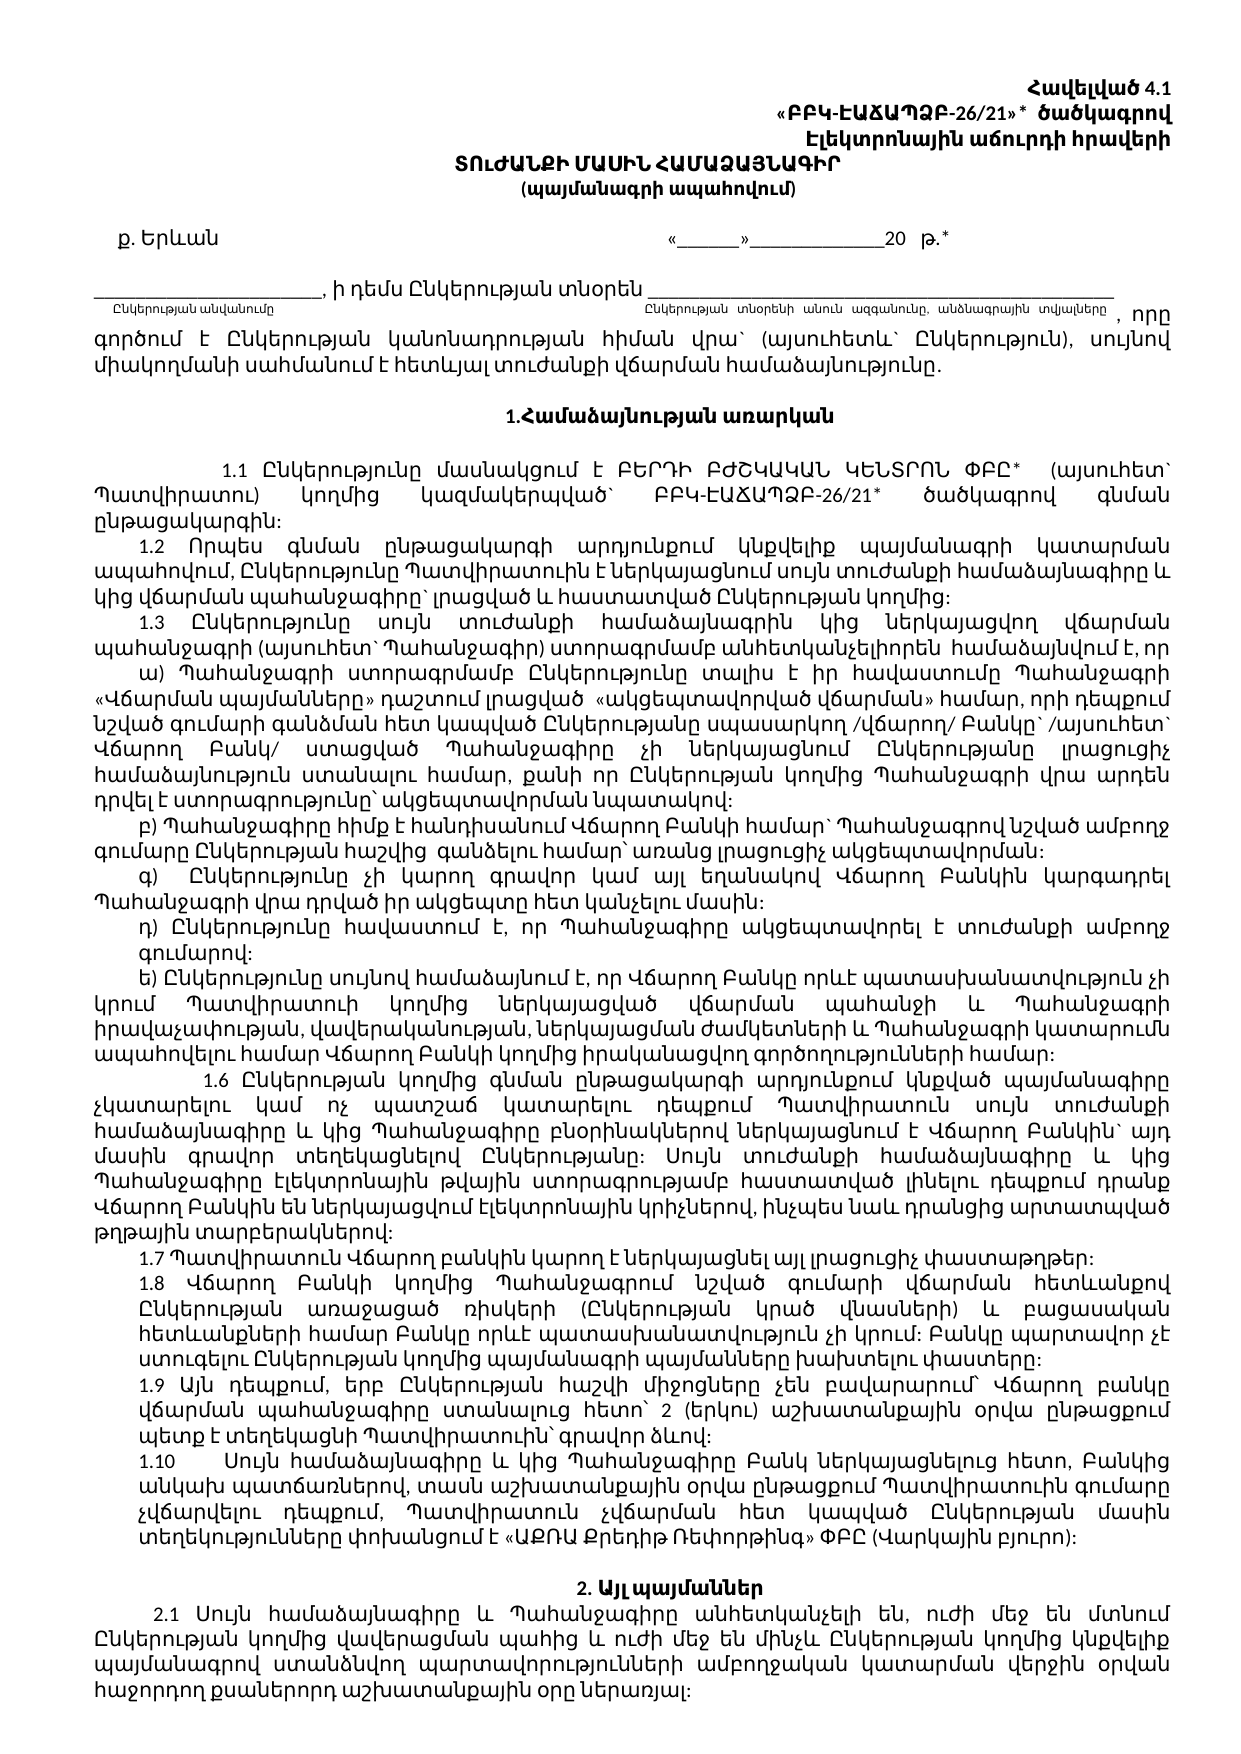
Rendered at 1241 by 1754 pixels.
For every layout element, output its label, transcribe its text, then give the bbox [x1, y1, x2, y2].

text 2.1 Սույն համաձայնագիրը և Պահանջագիրը անհետկանչելի են, ուժի մեջ են մտնում Ընկերության կողմից վավերացման պահից և ուժի մեջ են մինչև Ընկերության կողմից կնքվելիք պայմանագրով ստանձնվող պարտավորությունների ամբողջական կատարման վերջին օրվան հաջորդող քսաներորդ աշխատանքային օրը ներառյալ: [94, 1601, 1171, 1702]
text 1.1 Ընկերությունը մասնակցում է ԲԵՐԴԻ ԲԺՇԿԱԿԱՆ ԿԵՆՏՐՈՆ ՓԲԸ* (այսուհետ` Պատվիրատու) կողմից կազմակերպված` ԲԲԿ-ԷԱՃԱՊՁԲ-26/21* ծածկագրով գնման ընթացակարգին: [94, 457, 1171, 533]
text ե) Ընկերությունը սույնով համաձայնում է, որ Վճարող Բանկը որևէ պատասխանատվություն չի կրում Պատվիրատուի կողմից ներկայացված վճարման պահանջի և Պահանջագրի իրավաչափության, վավերականության, ներկայացման ժամկետների և Պահանջագրի կատարումն ապահովելու համար Վճարող Բանկի կողմից իրականացվող գործողությունների համար: [94, 965, 1171, 1067]
text 1.Համաձայնության առարկան [169, 403, 1171, 428]
text 2. Այլ պայմաններ [169, 1575, 1171, 1601]
text 1.2 Որպես գնման ընթացակարգի արդյունքում կնքվելիք պայմանագրի կատարման ապահովում, Ընկերությունը Պատվիրատուին է ներկայացնում սույն տուժանքի համաձայնագիրը և կից վճարման պահանջագիրը` լրացված և հաստատված Ընկերության կողմից: [94, 533, 1171, 609]
text 1.7 Պատվիրատուն Վճարող բանկին կարող է ներկայացնել այլ լրացուցիչ փաստաթղթեր: [138, 1245, 1171, 1270]
text գ) Ընկերությունը չի կարող գրավոր կամ այլ եղանակով Վճարող Բանկին կարգադրել Պահանջագրի վրա դրված իր ակցեպտը հետ կանչելու մասին: [94, 864, 1171, 914]
text ա) Պահանջագրի ստորագրմամբ Ընկերությունը տալիս է իր հավաստումը Պահանջագրի «Վճարման պայմանները» դաշտում լրացված «ակցեպտավորված վճարման» համար, որի դեպքում նշված գումարի գանձման հետ կապված Ընկերությանը սպասարկող /վճարող/ Բանկը` /այսուհետ` Վճարող Բանկ/ ստացված Պահանջագիրը չի ներկայացնում Ընկերությանը լրացուցիչ համաձայնություն ստանալու համար, քանի որ Ընկերության կողմից Պահանջագրի վրա արդեն դրվել է ստորագրությունը՝ ակցեպտավորման նպատակով: [94, 660, 1171, 813]
text (պայմանագրի ապահովում) [94, 177, 1171, 199]
text «ԲԲԿ-ԷԱՃԱՊՁԲ-26/21»* ծածկագրով [94, 100, 1171, 126]
text 1.9 Այն դեպքում, երբ Ընկերության հաշվի միջոցները չեն բավարարում՝ Վճարող բանկը վճարման պահանջագիրը ստանալուց հետո՝ 2 (երկու) աշխատանքային օրվա ընթացքում պետք է տեղեկացնի Պատվիրատուին՝ գրավոր ձևով: [138, 1372, 1171, 1448]
text ______________________, ի դեմս Ընկերության տնօրեն _____________________________________________ [94, 276, 1171, 301]
text 1.6 Ընկերության կողմից գնման ընթացակարգի արդյունքում կնքված պայմանագիրը չկատարելու կամ ոչ պատշաճ կատարելու դեպքում Պատվիրատուն սույն տուժանքի համաձայնագիրը և կից Պահանջագիրը բնօրինակներով ներկայացնում է Վճարող Բանկին` այդ մասին գրավոր տեղեկացնելով Ընկերությանը: Սույն տուժանքի համաձայնագիրը և կից Պահանջագիրը էլեկտրոնային թվային ստորագրությամբ հաստատված լինելու դեպքում դրանք Վճարող Բանկին են ներկայացվում էլեկտրոնային կրիչներով, ինչպես նաև դրանցից արտատպված թղթային տարբերակներով: [94, 1067, 1171, 1245]
text դ) Ընկերությունը հավաստում է, որ Պահանջագիրը ակցեպտավորել է տուժանքի ամբողջ գումարով: [138, 914, 1171, 965]
text Հավելված 4.1 [94, 75, 1171, 100]
text բ) Պահանջագիրը հիմք է հանդիսանում Վճարող Բանկի համար` Պահանջագրով նշված ամբողջ գումարը Ընկերության հաշվից գանձելու համար՝ առանց լրացուցիչ ակցեպտավորման: [94, 813, 1171, 864]
text 1.3 Ընկերությունը սույն տուժանքի համաձայնագրին կից ներկայացվող վճարման պահանջագրի (այսուհետ` Պահանջագիր) ստորագրմամբ անհետկանչելիորեն համաձայնվում է, որ [94, 609, 1171, 660]
text 1.8 Վճարող Բանկի կողմից Պահանջագրում նշված գումարի վճարման հետևանքով Ընկերության առաջացած ռիսկերի (Ընկերության կրած վնասների) և բացասական հետևանքների համար Բանկը որևէ պատասխանատվություն չի կրում: Բանկը պարտավոր չէ ստուգելու Ընկերության կողմից պայմանագրի պայմանները խախտելու փաստերը: [138, 1270, 1171, 1372]
text Էլեկտրոնային աճուրդի հրավերի [94, 126, 1171, 151]
text ք. Երևան «______»_____________20 թ.* [94, 225, 1171, 250]
text Ընկերության անվանումը Ընկերության տնօրենի անուն ազգանունը, անձնագրային տվյալները , որը գործում է Ընկերության կանոնադրության հիման վրա` (այսուհետև` Ընկերություն), սույնով միակողմանի սահմանում է հետևյալ տուժանքի վճարման համաձայնությունը. [94, 301, 1171, 377]
text ՏՈւԺԱՆՔԻ ՄԱՍԻՆ ՀԱՄԱՁԱՅՆԱԳԻՐ [94, 151, 1171, 177]
text 1.10 Սույն համաձայնագիրը և կից Պահանջագիրը Բանկ ներկայացնելուց հետո, Բանկից անկախ պատճառներով, տասն աշխատանքային օրվա ընթացքում Պատվիրատուին գումարը չվճարվելու դեպքում, Պատվիրատուն չվճարման հետ կապված Ընկերության մասին տեղեկությունները փոխանցում է «ԱՔՌԱ Քրեդիթ Ռեփորթինգ» ՓԲԸ (Վարկային բյուրո): [138, 1448, 1171, 1550]
